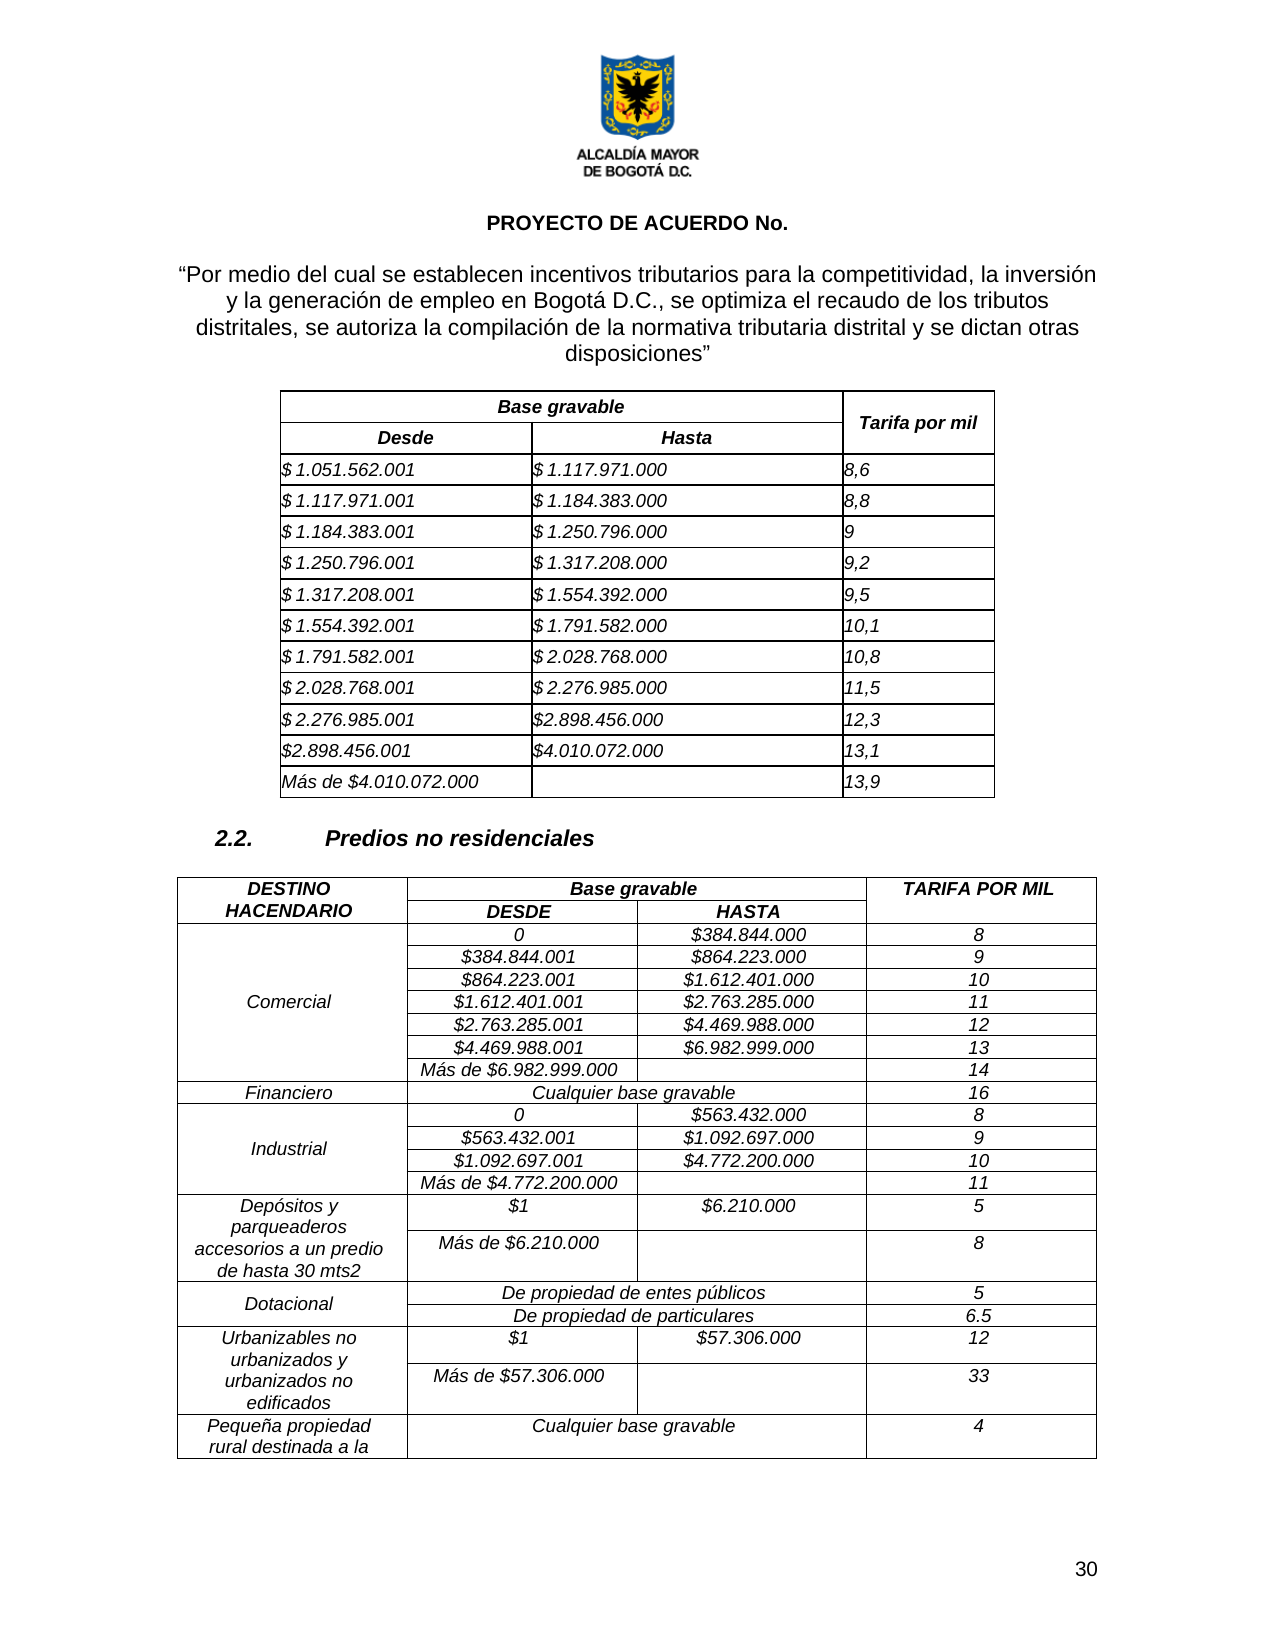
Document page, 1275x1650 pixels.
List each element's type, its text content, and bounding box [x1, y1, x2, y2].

table_cell 0 [408, 1104, 637, 1126]
table_cell Más de $57.306.000 [408, 1364, 637, 1413]
table_header Base gravable [408, 878, 866, 900]
table_cell 9 [844, 517, 994, 547]
table_cell $563.432.001 [408, 1127, 637, 1148]
table_cell [638, 1231, 866, 1281]
table_cell [638, 1364, 866, 1413]
table_cell Más de $6.210.000 [408, 1231, 637, 1281]
table_cell $2.898.456.001 [281, 736, 531, 765]
table_cell DESDE [408, 901, 637, 922]
table_cell $4.772.200.000 [638, 1150, 866, 1171]
table_cell $ 1.117.971.000 [533, 455, 842, 484]
table_cell $ 2.028.768.001 [281, 673, 531, 703]
table_cell [533, 767, 842, 797]
table_header Tarifa por mil [844, 392, 994, 453]
table_cell Urbanizables no urbanizados y urbanizados no edificados [178, 1327, 407, 1413]
table_cell 12 [867, 1327, 1096, 1363]
table_cell 9 [867, 1127, 1096, 1148]
table_cell $ 2.276.985.001 [281, 705, 531, 734]
table_cell Más de $4.772.200.000 [408, 1172, 637, 1194]
table_cell 10,1 [844, 611, 994, 640]
table_cell Financiero [178, 1082, 407, 1103]
table_header DESTINO HACENDARIO [178, 878, 407, 922]
table_cell [638, 1059, 866, 1081]
table_cell $4.469.988.000 [638, 1014, 866, 1035]
table_cell 10,8 [844, 642, 994, 672]
table_cell 13,9 [844, 767, 994, 797]
table_cell Comercial [178, 924, 407, 1081]
list Predios no residenciales [215, 824, 1093, 851]
table_cell 9 [867, 946, 1096, 968]
table_cell Más de $4.010.072.000 [281, 767, 531, 797]
table_cell [638, 1172, 866, 1194]
table_cell $864.223.001 [408, 969, 637, 990]
table_cell 5 [867, 1282, 1096, 1303]
table_cell $1.092.697.001 [408, 1150, 637, 1171]
table_cell $ 1.184.383.001 [281, 517, 531, 547]
table_cell $ 2.276.985.000 [533, 673, 842, 703]
table_cell De propiedad de particulares [408, 1305, 866, 1326]
table_cell $4.469.988.001 [408, 1036, 637, 1058]
table_cell 5 [867, 1195, 1096, 1230]
table_cell Dotacional [178, 1282, 407, 1326]
table_cell $2.763.285.000 [638, 991, 866, 1013]
table_cell 13 [867, 1036, 1096, 1058]
table_cell $ 1.250.796.001 [281, 548, 531, 578]
table_cell $ 1.250.796.000 [533, 517, 842, 547]
table_cell Desde [281, 423, 531, 453]
table_cell $ 1.184.383.000 [533, 486, 842, 515]
table_cell $1.092.697.000 [638, 1127, 866, 1148]
table_cell 0 [408, 924, 637, 945]
table_cell $2.763.285.001 [408, 1014, 637, 1035]
table_cell $ 1.791.582.001 [281, 642, 531, 672]
table_cell Cualquier base gravable [408, 1082, 866, 1103]
table_cell 11 [867, 991, 1096, 1013]
table_cell 10 [867, 1150, 1096, 1171]
table_cell $ 1.051.562.001 [281, 455, 531, 484]
table_cell HASTA [638, 901, 866, 922]
table_cell 11,5 [844, 673, 994, 703]
table_cell $57.306.000 [638, 1327, 866, 1363]
table_cell $1.612.401.001 [408, 991, 637, 1013]
table_cell 6.5 [867, 1305, 1096, 1326]
table_cell 12 [867, 1014, 1096, 1035]
table_cell $ 1.554.392.000 [533, 580, 842, 609]
table_cell 10 [867, 969, 1096, 990]
table_cell Hasta [533, 423, 842, 453]
picture [568, 44, 708, 187]
table_cell Industrial [178, 1104, 407, 1194]
table_cell 8 [867, 924, 1096, 945]
table_cell $ 1.791.582.000 [533, 611, 842, 640]
table_cell $ 1.317.208.000 [533, 548, 842, 578]
table_cell 13,1 [844, 736, 994, 765]
table_cell 9,5 [844, 580, 994, 609]
table_cell $563.432.000 [638, 1104, 866, 1126]
table_cell $ 1.317.208.001 [281, 580, 531, 609]
table_cell $4.010.072.000 [533, 736, 842, 765]
table_cell 11 [867, 1172, 1096, 1194]
table_cell $384.844.001 [408, 946, 637, 968]
table_cell $6.982.999.000 [638, 1036, 866, 1058]
table_cell $ 2.028.768.000 [533, 642, 842, 672]
table_cell $1 [408, 1195, 637, 1230]
table_cell 8,8 [844, 486, 994, 515]
table_cell 14 [867, 1059, 1096, 1081]
table_cell 8 [867, 1104, 1096, 1126]
table_cell $384.844.000 [638, 924, 866, 945]
table_cell Depósitos y parqueaderos accesorios a un predio de hasta 30 mts2 [178, 1195, 407, 1281]
table_cell Más de $6.982.999.000 [408, 1059, 637, 1081]
table_cell $2.898.456.000 [533, 705, 842, 734]
table_cell 9,2 [844, 548, 994, 578]
table_cell 33 [867, 1364, 1096, 1413]
table_cell $1.612.401.000 [638, 969, 866, 990]
table_cell 16 [867, 1082, 1096, 1103]
table_cell 8,6 [844, 455, 994, 484]
table_cell Cualquier base gravable [408, 1415, 866, 1458]
table_cell $6.210.000 [638, 1195, 866, 1230]
table_cell $864.223.000 [638, 946, 866, 968]
table_cell De propiedad de entes públicos [408, 1282, 866, 1303]
table_cell $1 [408, 1327, 637, 1363]
table_cell $ 1.117.971.001 [281, 486, 531, 515]
table_header TARIFA POR MIL [867, 878, 1096, 922]
table_cell 12,3 [844, 705, 994, 734]
table_cell 4 [867, 1415, 1096, 1458]
table_cell $ 1.554.392.001 [281, 611, 531, 640]
table_cell Pequeña propiedad rural destinada a la producción agropecuaria [178, 1415, 407, 1458]
table_header Base gravable [281, 392, 842, 422]
table_cell 8 [867, 1231, 1096, 1281]
